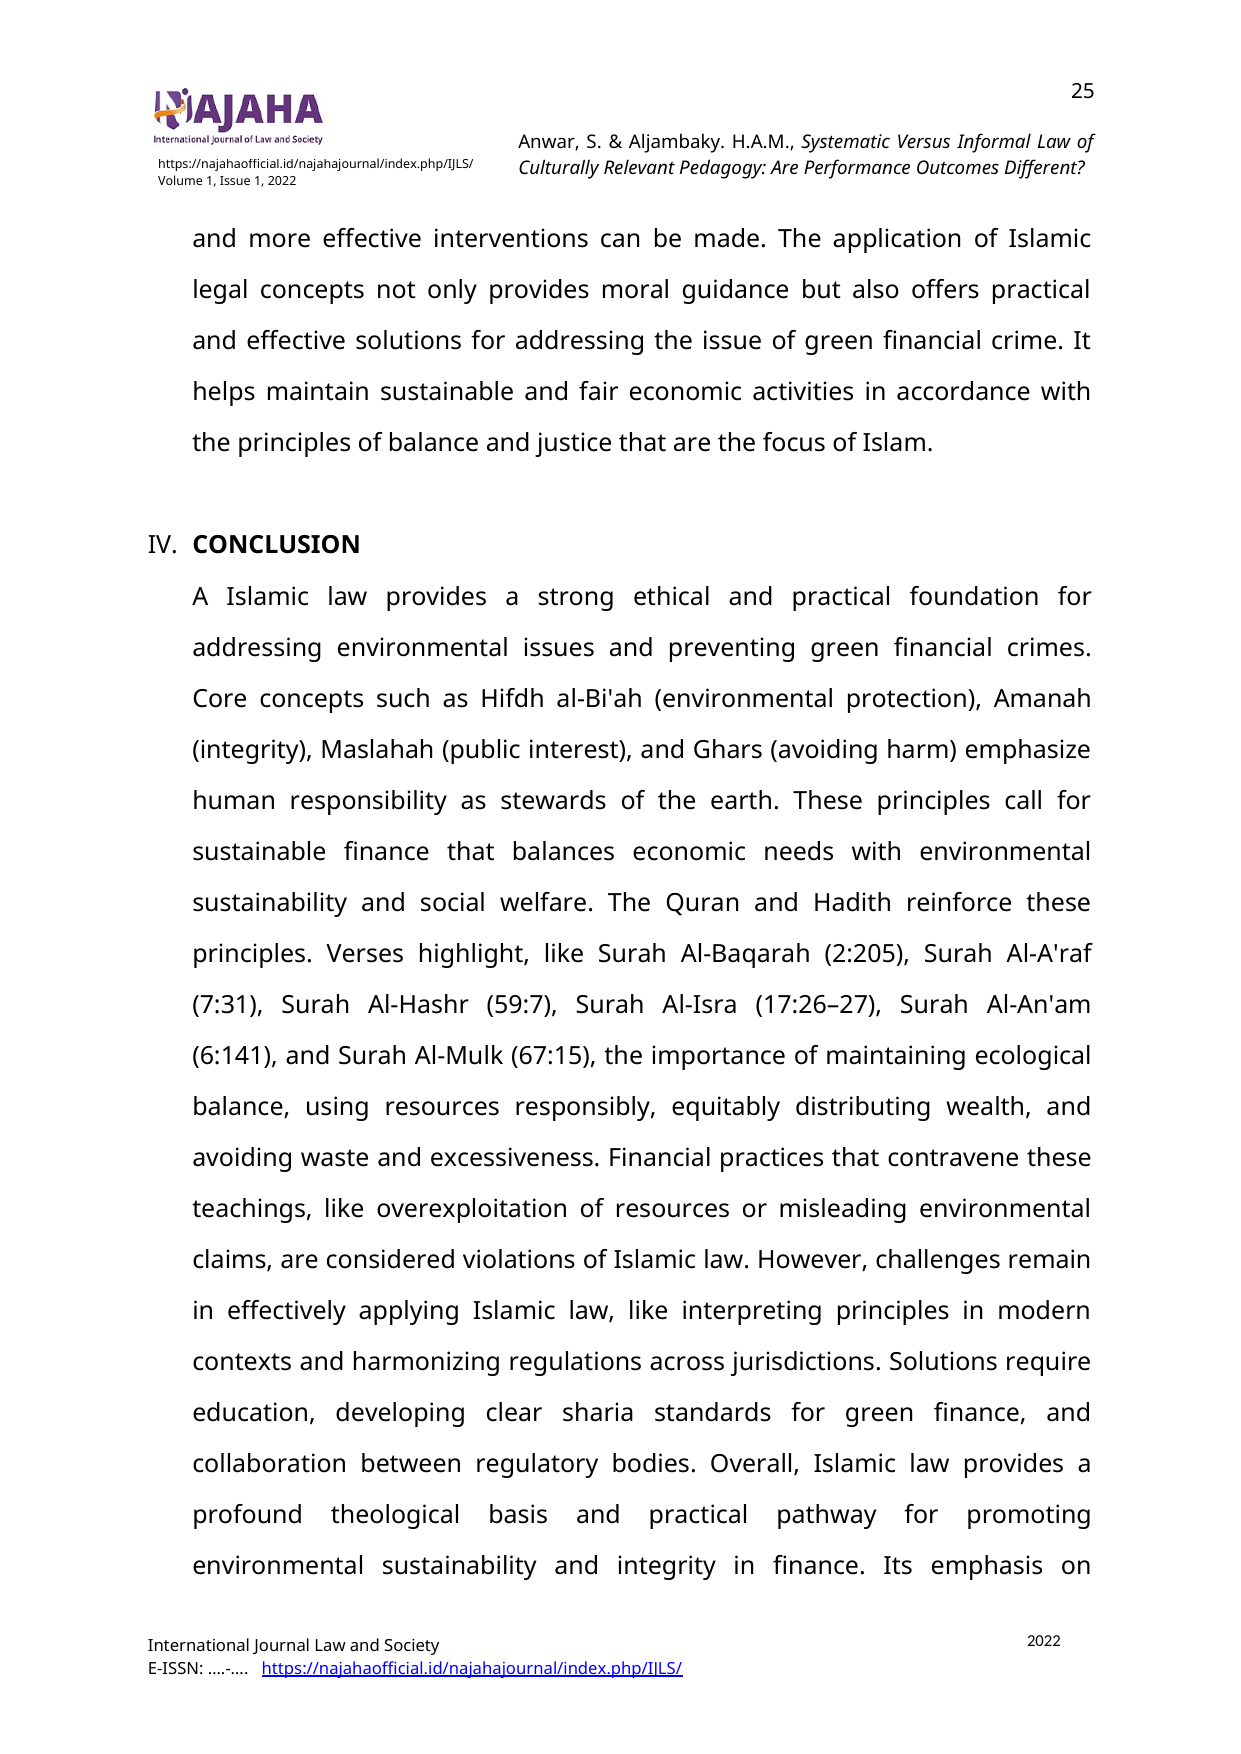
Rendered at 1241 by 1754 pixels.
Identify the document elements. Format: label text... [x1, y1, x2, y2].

picture [147, 75, 328, 159]
list CONCLUSION [148, 527, 1092, 561]
